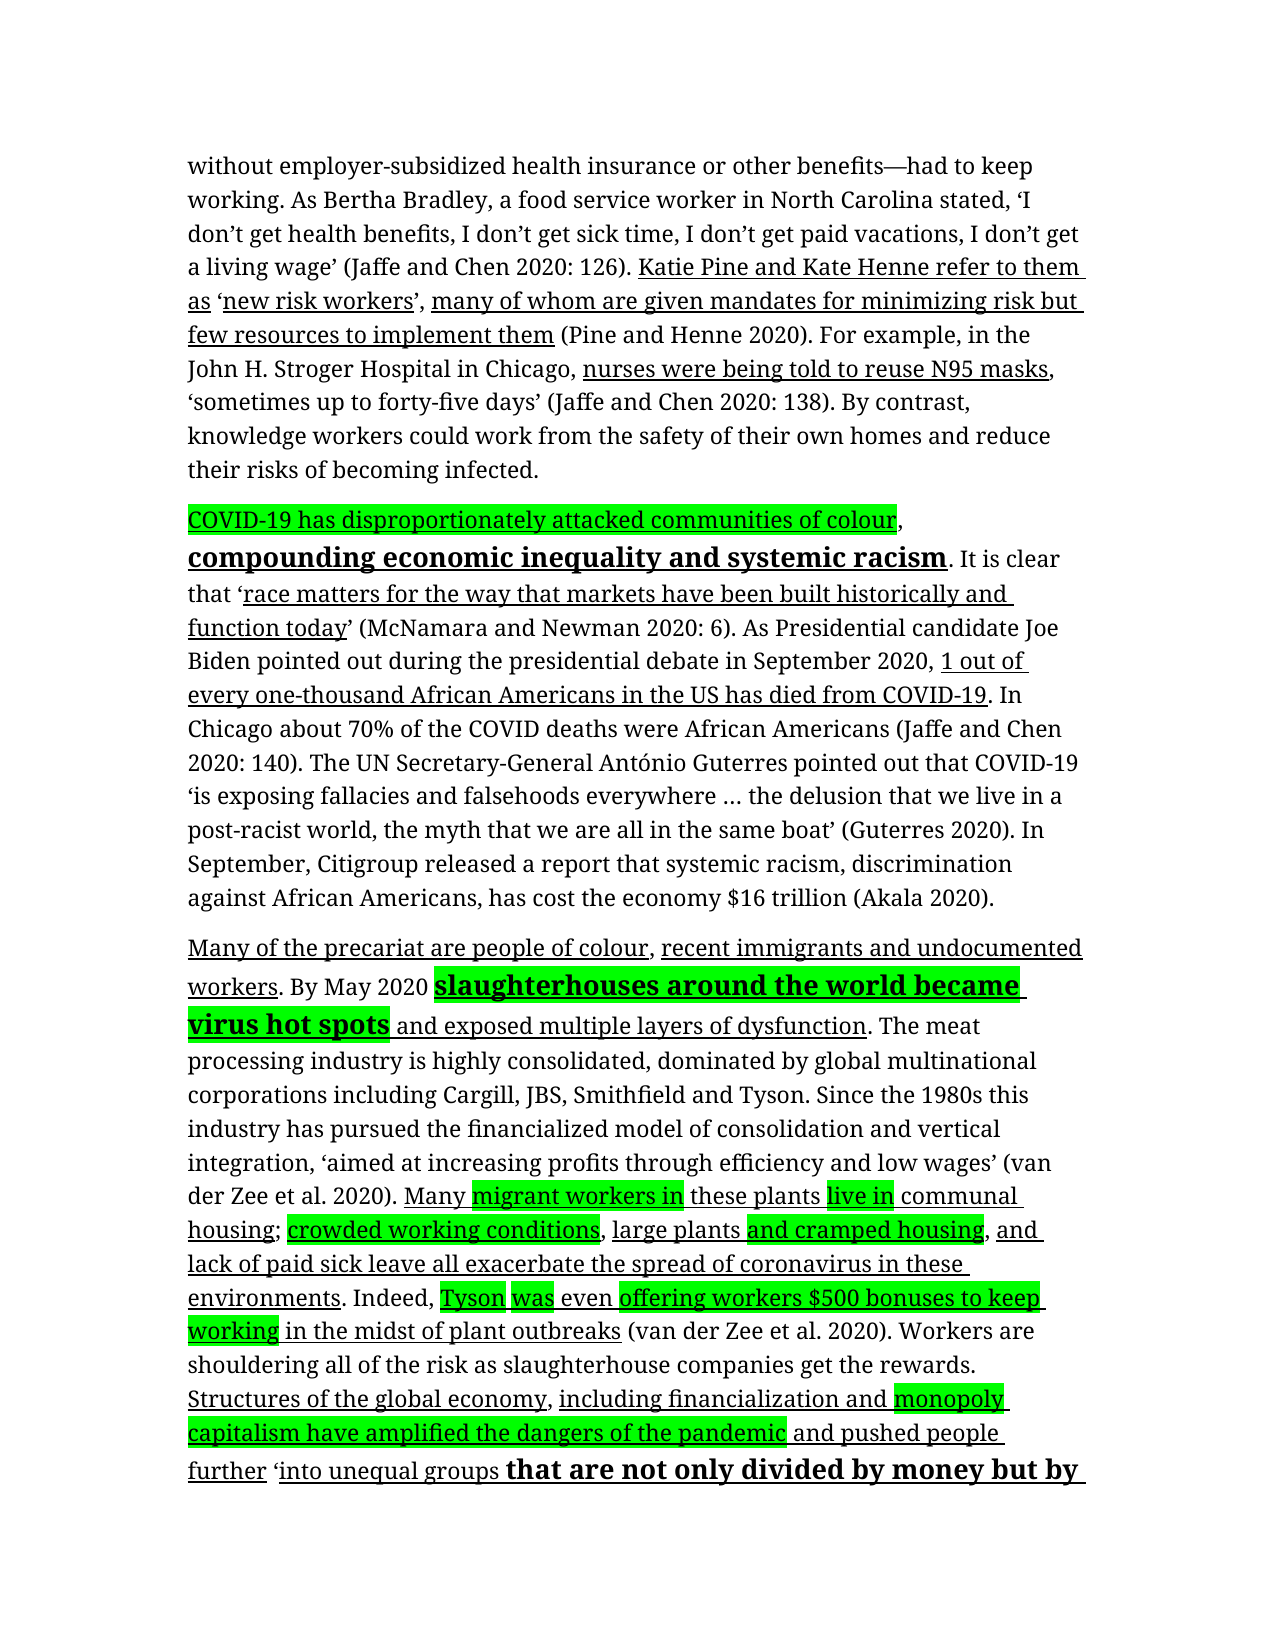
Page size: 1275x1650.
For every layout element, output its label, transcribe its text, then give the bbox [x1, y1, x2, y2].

text COVID-19 has disproportionately attacked communities of colour, compounding economic inequality and systemic racism. It is clear that ‘race matters for the way that markets have been built historically and function today’ (McNamara and Newman 2020: 6). As Presidential candidate Joe Biden pointed out during the presidential debate in September 2020, 1 out of every one-thousand African Americans in the US has died from COVID-19. In Chicago about 70% of the COVID deaths were African Americans (Jaffe and Chen 2020: 140). The UN Secretary-General António Guterres pointed out that COVID-19 ‘is exposing fallacies and falsehoods everywhere … the delusion that we live in a post-racist world, the myth that we are all in the same boat’ (Guterres 2020). In September, Citigroup released a report that systemic racism, discrimination against African Americans, has cost the economy $16 trillion (Akala 2020). [187, 504, 1087, 913]
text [187, 932, 1087, 1487]
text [187, 150, 1087, 485]
